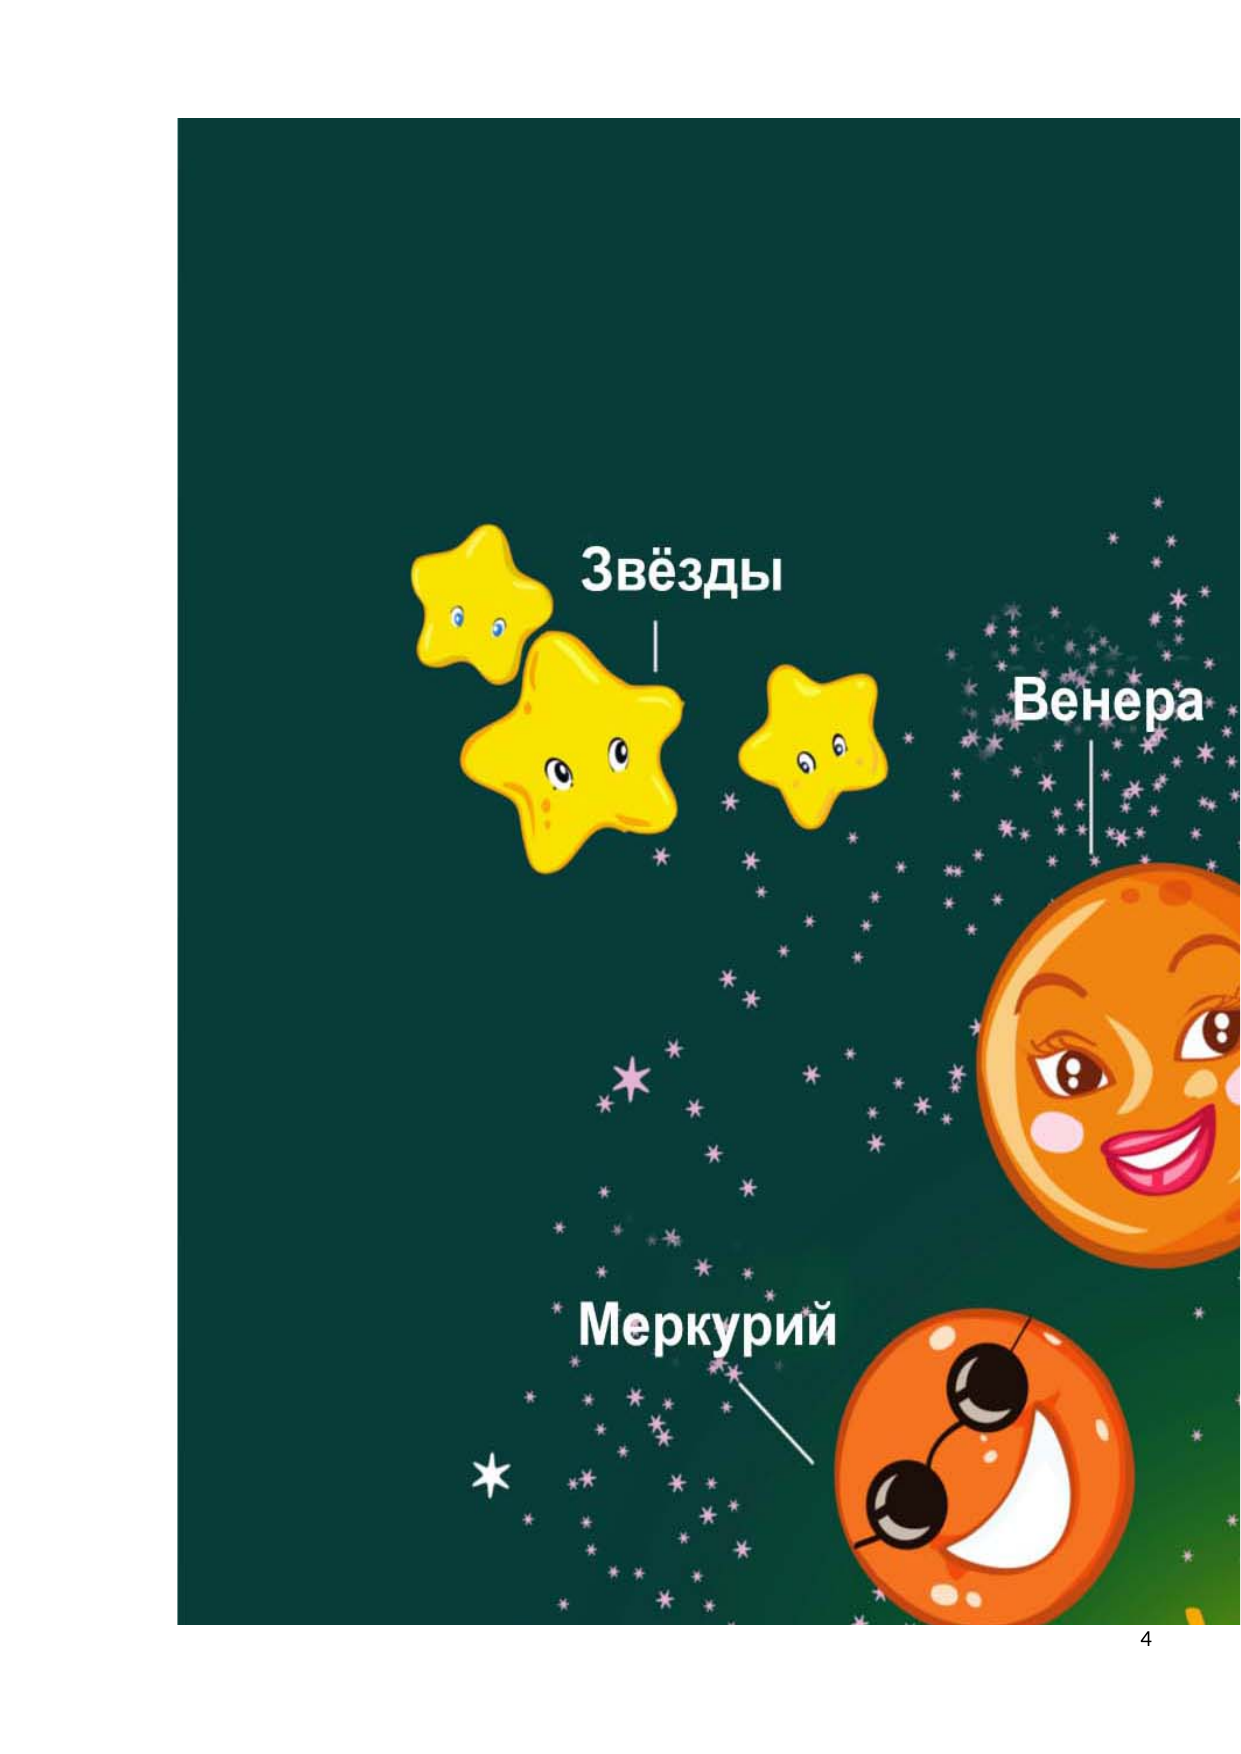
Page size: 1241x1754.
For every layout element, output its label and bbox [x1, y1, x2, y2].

picture [177, 118, 1241, 1625]
